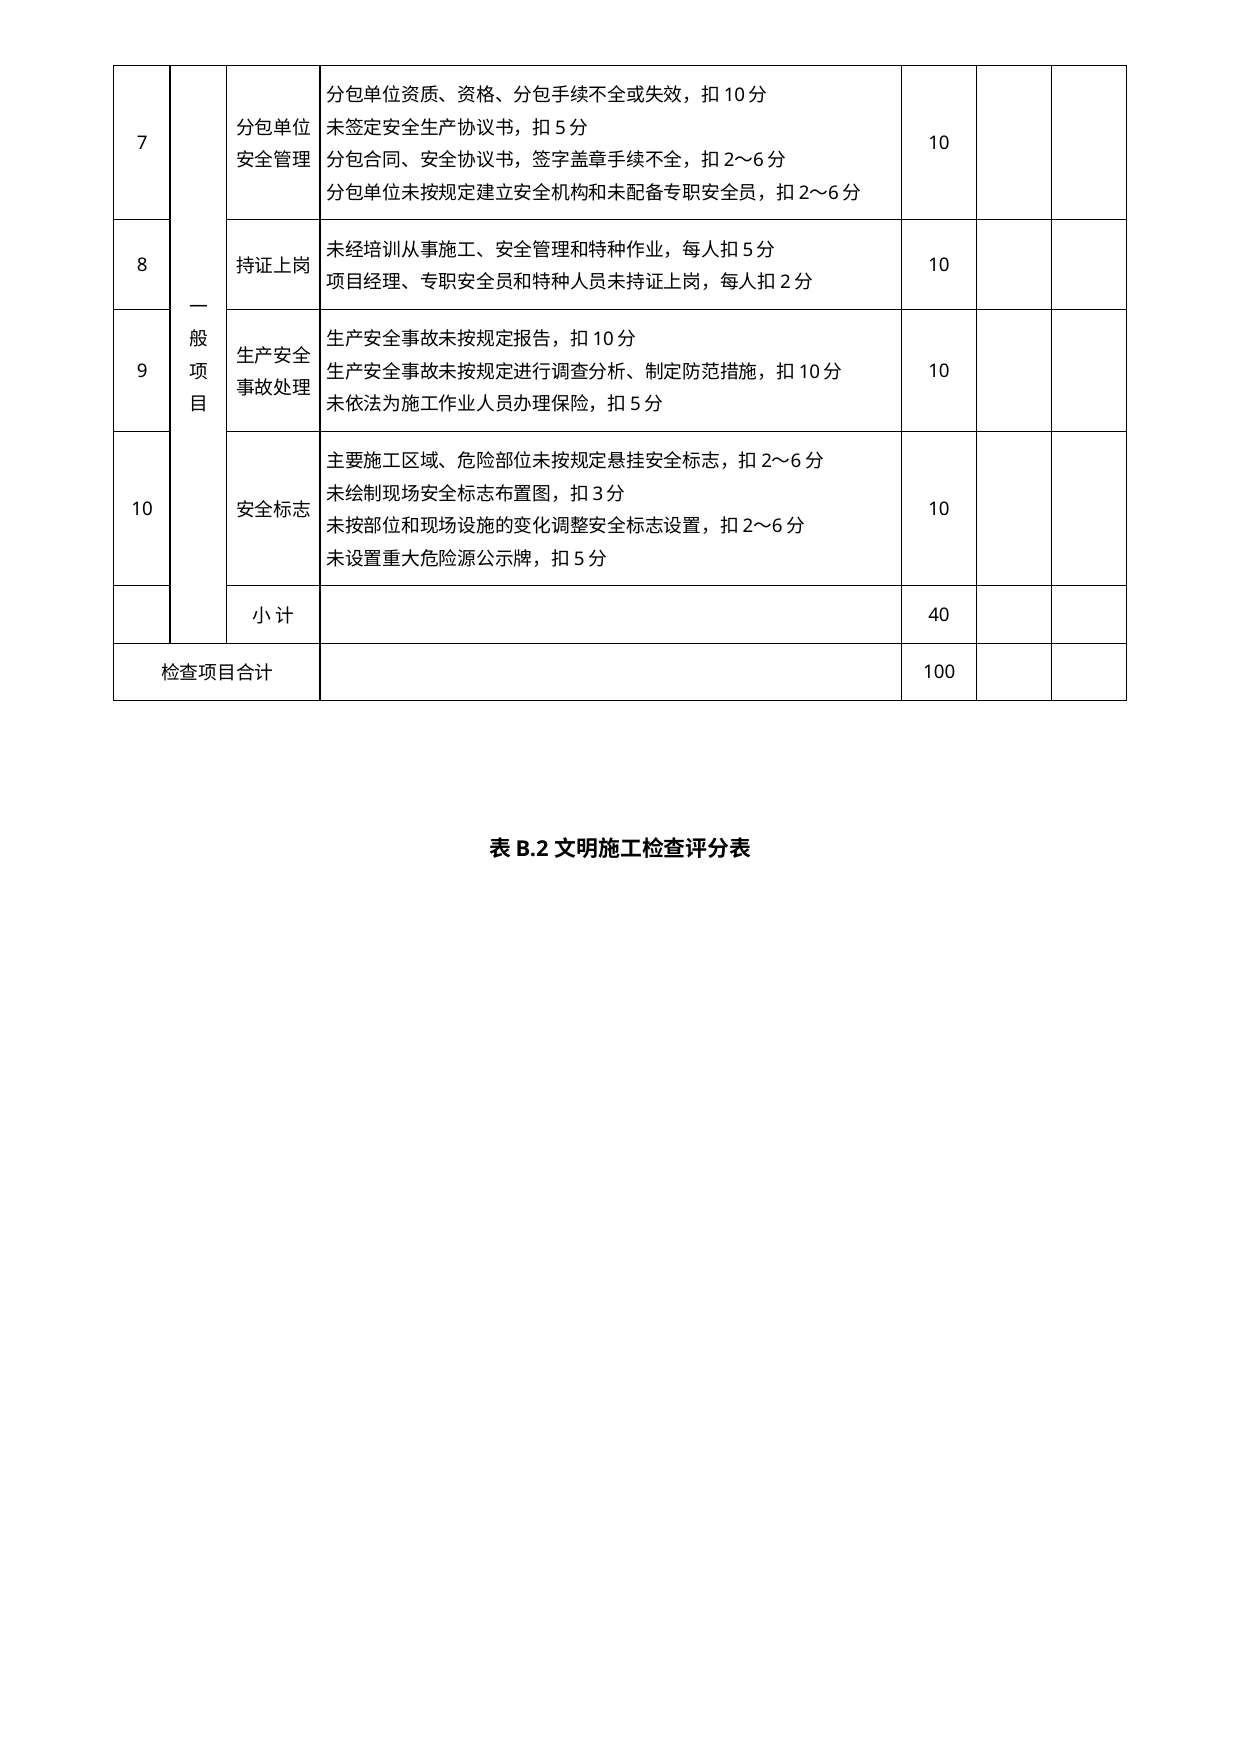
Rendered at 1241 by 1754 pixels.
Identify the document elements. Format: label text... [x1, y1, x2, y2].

table_cell [1052, 586, 1126, 642]
table_cell [321, 644, 901, 699]
table_cell 10 [114, 432, 169, 585]
table_cell [977, 644, 1051, 699]
table_cell 分包单位资质、资格、分包手续不全或失效，扣10分 未签定安全生产协议书，扣5分 分包合同、安全协议书，签字盖章手续不全，扣2～6分 分包单位未按规定建立安全机构和未配备专职安全员，扣2～6分 [321, 66, 901, 219]
table_cell 8 [114, 220, 169, 309]
table_cell [977, 66, 1051, 219]
table_cell 10 [902, 220, 976, 309]
table_cell [977, 586, 1051, 642]
table_cell [1052, 432, 1126, 585]
table_cell 检查项目合计 [114, 644, 319, 699]
table_cell 10 [902, 66, 976, 219]
table_cell 小 计 [227, 586, 319, 642]
text 表B.2 文明施工检查评分表 [59, 831, 1181, 863]
table_cell [1052, 66, 1126, 219]
table_cell [1052, 310, 1126, 431]
table_cell 10 [902, 310, 976, 431]
table_cell 9 [114, 310, 169, 431]
table_cell 7 [114, 66, 169, 219]
table_cell [114, 586, 169, 642]
table_cell 生产安全事故处理 [227, 310, 319, 431]
table_cell 分包单位安全管理 [227, 66, 319, 219]
table_cell 安全标志 [227, 432, 319, 585]
table_cell 生产安全事故未按规定报告，扣10分 生产安全事故未按规定进行调查分析、制定防范措施，扣10分 未依法为施工作业人员办理保险，扣5分 [321, 310, 901, 431]
table_cell [1052, 220, 1126, 309]
table_cell [1052, 644, 1126, 699]
table_cell 40 [902, 586, 976, 642]
table_cell 10 [902, 432, 976, 585]
table_cell [977, 220, 1051, 309]
table_cell [977, 310, 1051, 431]
table_cell 100 [902, 644, 976, 699]
table_cell 主要施工区域、危险部位未按规定悬挂安全标志，扣2～6分 未绘制现场安全标志布置图，扣3分 未按部位和现场设施的变化调整安全标志设置，扣2～6分 未设置重大危险源公示牌，扣5分 [321, 432, 901, 585]
table_cell 一 般 项 目 [171, 66, 226, 642]
table_cell 未经培训从事施工、安全管理和特种作业，每人扣5分 项目经理、专职安全员和特种人员未持证上岗，每人扣2分 [321, 220, 901, 309]
table_cell [977, 432, 1051, 585]
table_cell 持证上岗 [227, 220, 319, 309]
table_cell [321, 586, 901, 642]
